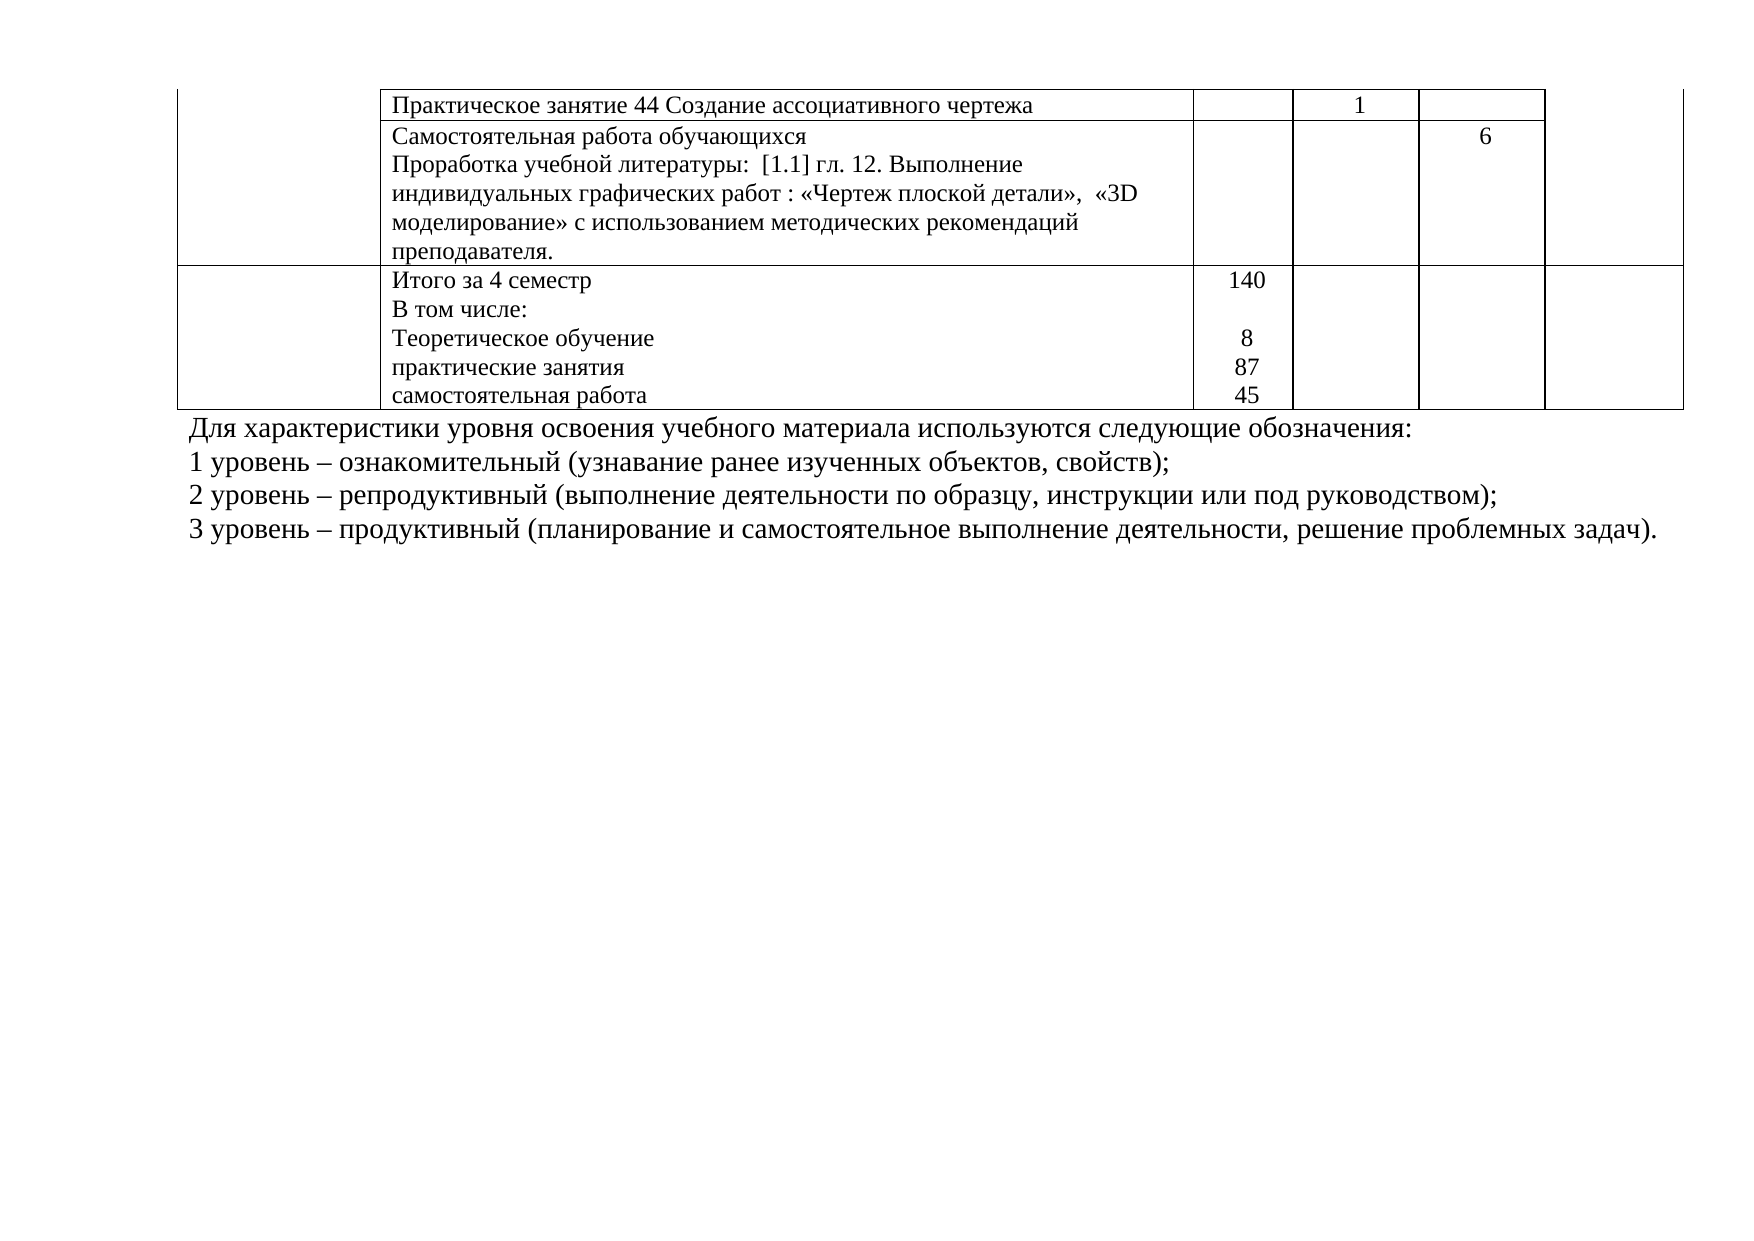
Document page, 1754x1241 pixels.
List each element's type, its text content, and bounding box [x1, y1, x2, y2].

table_cell [1194, 121, 1292, 264]
table_cell [1546, 266, 1683, 409]
table_cell Итого за 4 семестр В том числе: Теоретическое обучение практические занятия самостоятельная работа [381, 266, 1193, 409]
table_cell [1294, 121, 1418, 264]
table_cell Для характеристики уровня освоения учебного материала используются следующие обозначения: 1 уровень – ознакомительный (узнавание ранее изученных объектов, свойств); 2 уровень – репродуктивный (выполнение деятельности по образцу, инструкции или под руководством); 3 уровень – продуктивный (планирование и самостоятельное выполнение деятельности, решение проблемных задач). [177, 410, 1683, 674]
table_cell [1420, 266, 1544, 409]
table_cell 6 [1420, 121, 1544, 264]
table_cell [1194, 90, 1292, 120]
table_cell Практическое занятие 44 Создание ассоциативного чертежа [381, 90, 1193, 120]
table_cell [1420, 90, 1544, 120]
table_cell [1294, 266, 1418, 409]
table_cell Самостоятельная работа обучающихся Проработка учебной литературы: [1.1] гл. 12. Выполнение индивидуальных графических работ : «Чертеж плоской детали», «3D моделирование» с использованием методических рекомендаций преподавателя. [381, 121, 1193, 264]
table_cell [178, 266, 380, 409]
table_cell 1 [1294, 90, 1418, 120]
table_cell 140 8 87 45 [1194, 266, 1292, 409]
